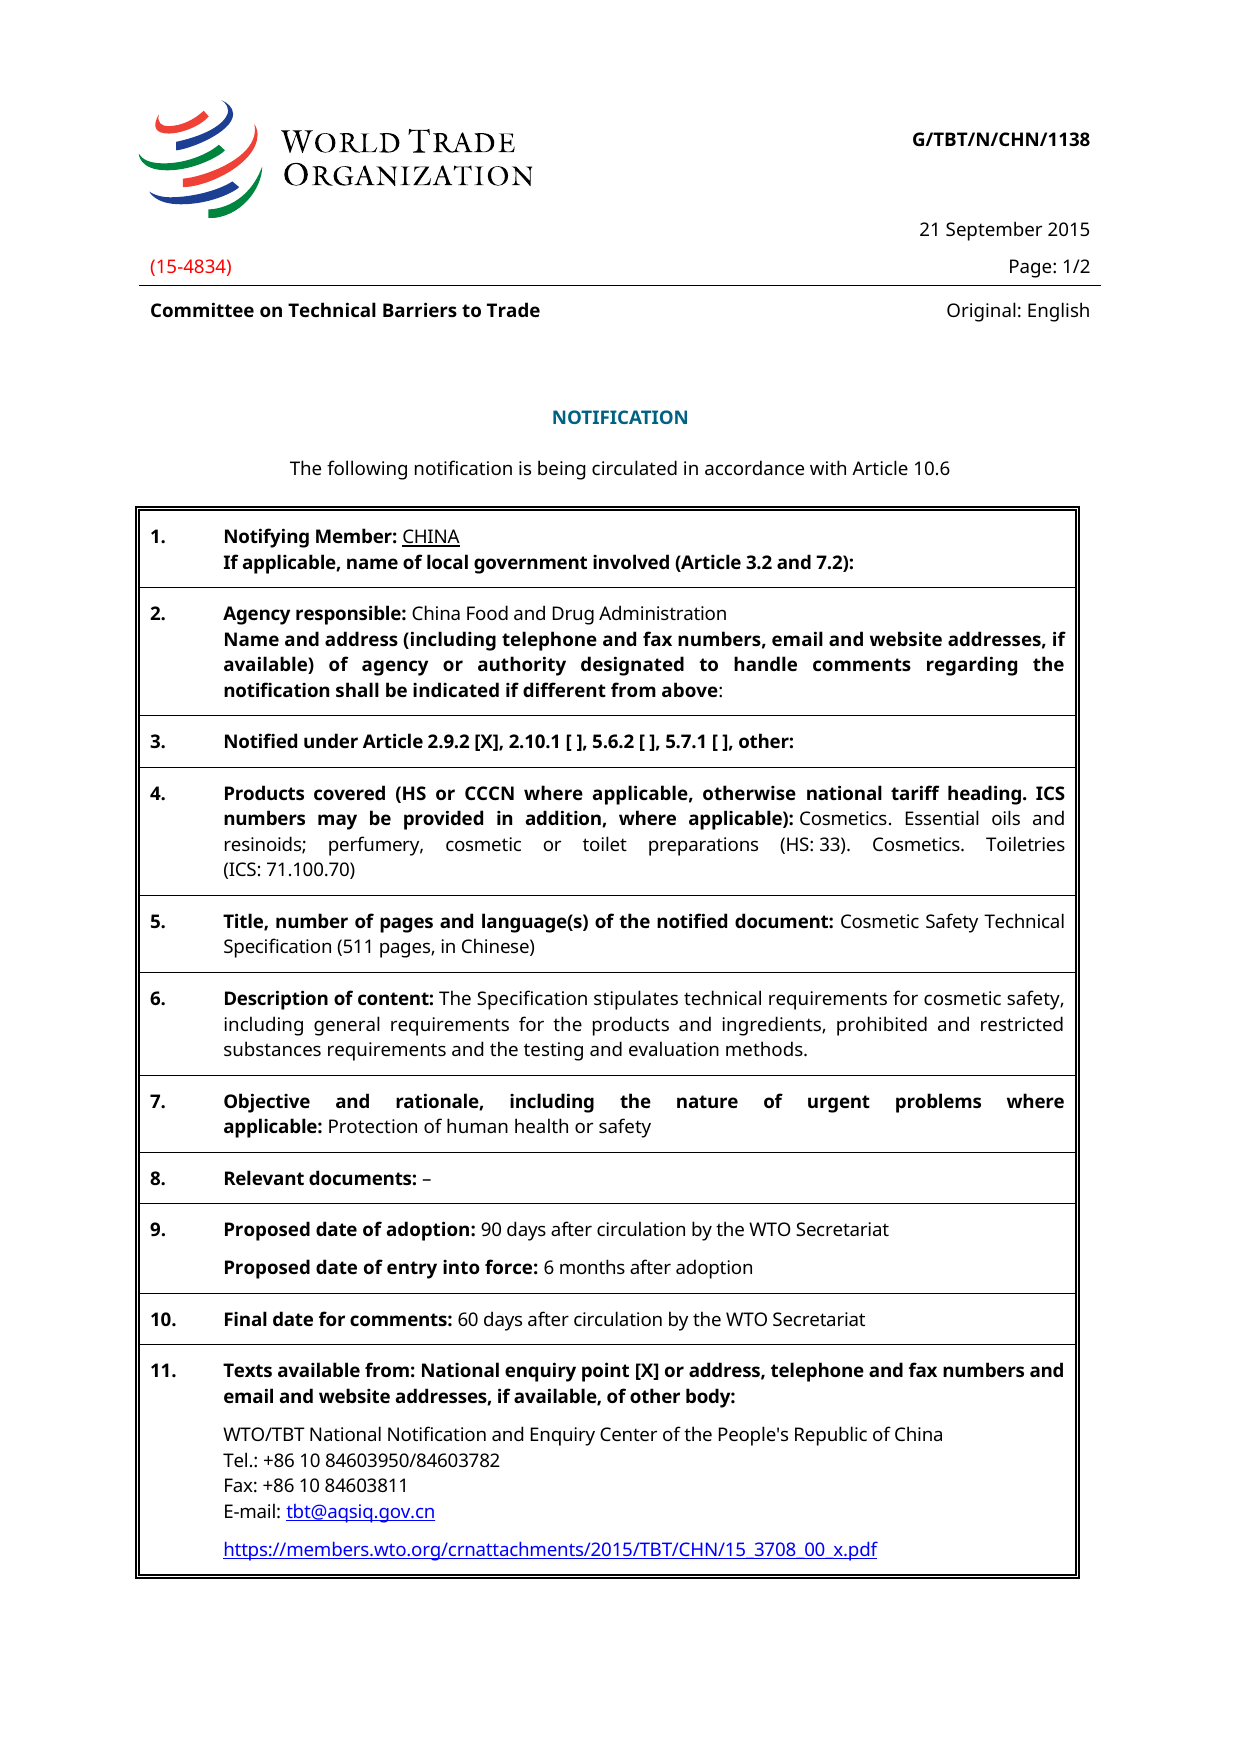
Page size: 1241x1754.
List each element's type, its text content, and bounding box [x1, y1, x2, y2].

table_cell Texts available from: National enquiry point [X] or address, telephone and fax numbers and email and website addresses, if available, of other body: WTO/TBT National Notification and Enquiry Center of the People's Republic of China Tel.: +86 10 84603950/84603782 Fax: +86 10 84603811 E-mail: tbt@aqsiq.gov.cn https://members.wto.org/crnattachments/2015/TBT/CHN/15_3708_00_x.pdf [211, 1345, 1075, 1574]
table_cell Products covered (HS or CCCN where applicable, otherwise national tariff heading. ICS numbers may be provided in addition, where applicable): Cosmetics. Essential oils and resinoids; perfumery, cosmetic or toilet preparations (HS: 33). Cosmetics. Toiletries (ICS: 71.100.70) [211, 768, 1075, 895]
table_cell 3. [140, 716, 211, 767]
title NOTIFICATION [150, 405, 1090, 430]
table_cell Relevant documents: – [211, 1153, 1075, 1203]
table_cell 10. [140, 1294, 211, 1344]
table_header Notifying Member: China If applicable, name of local government involved (Article 3.2 and 7.2): [211, 511, 1075, 587]
table_cell 11. [140, 1345, 211, 1574]
table_cell 7. [140, 1076, 211, 1152]
table_cell Final date for comments: 60 days after circulation by the WTO Secretariat [211, 1294, 1075, 1344]
table_cell 6. [140, 973, 211, 1074]
table_cell 5. [140, 896, 211, 972]
table_cell 4. [140, 768, 211, 895]
table_header 1. [140, 511, 211, 587]
table_cell Objective and rationale, including the nature of urgent problems where applicable: Protection of human health or safety [211, 1076, 1075, 1152]
table_cell Proposed date of adoption: 90 days after circulation by the WTO Secretariat Proposed date of entry into force: 6 months after adoption [211, 1204, 1075, 1293]
table_cell 8. [140, 1153, 211, 1203]
table_cell 9. [140, 1204, 211, 1293]
table_cell Title, number of pages and language(s) of the notified document: Cosmetic Safety Technical Specification (511 pages, in Chinese) [211, 896, 1075, 972]
table_cell Agency responsible: China Food and Drug Administration Name and address (including telephone and fax numbers, email and website addresses, if available) of agency or authority designated to handle comments regarding the notification shall be indicated if different from above: [211, 588, 1075, 715]
text The following notification is being circulated in accordance with Article 10.6 [150, 455, 1090, 481]
table_cell Notified under Article 2.9.2 [X], 2.10.1 [ ], 5.6.2 [ ], 5.7.1 [ ], other: [211, 716, 1075, 767]
table_cell Description of content: The Specification stipulates technical requirements for cosmetic safety, including general requirements for the products and ingredients, prohibited and restricted substances requirements and the testing and evaluation methods. [211, 973, 1075, 1074]
table_cell 2. [140, 588, 211, 715]
